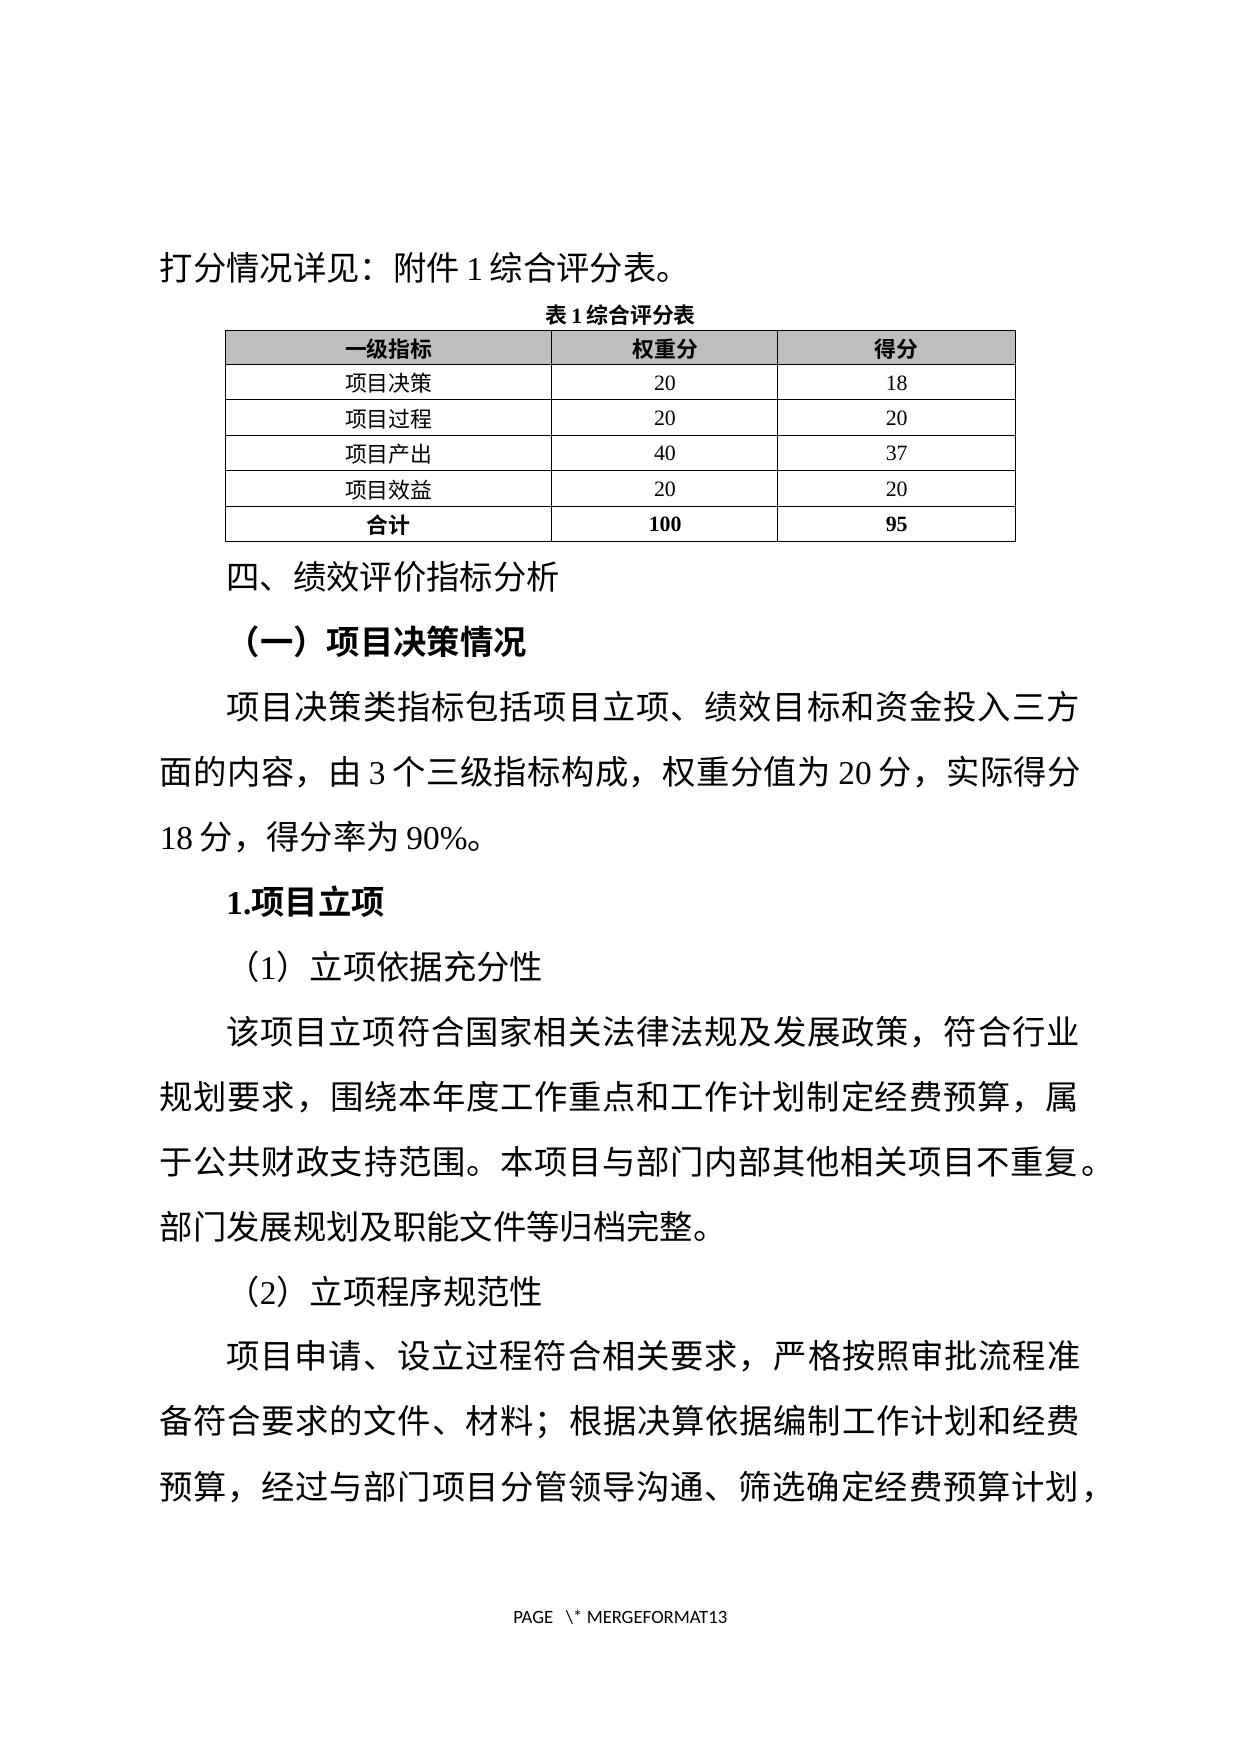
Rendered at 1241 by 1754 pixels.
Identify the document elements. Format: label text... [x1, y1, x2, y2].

table_cell 20 [778, 400, 1015, 435]
table_cell 18 [778, 365, 1015, 399]
table_cell 合计 [226, 507, 551, 541]
text 项目决策类指标包括项目立项、绩效目标和资金投入三方面的内容，由3个三级指标构成，权重分值为20分，实际得分18分，得分率为90%。 [159, 672, 1081, 867]
table_cell 20 [552, 400, 777, 435]
table_cell 40 [552, 436, 777, 470]
table_cell 95 [778, 507, 1015, 541]
table_cell 项目效益 [226, 471, 551, 506]
table_cell 20 [552, 471, 777, 506]
table_cell 20 [778, 471, 1015, 506]
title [159, 233, 1081, 298]
table_header 得分 [778, 331, 1015, 364]
table_cell 100 [552, 507, 777, 541]
table_cell 项目过程 [226, 400, 551, 435]
text （1）立项依据充分性 [159, 932, 1081, 997]
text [159, 1322, 1081, 1517]
text 1.项目立项 [159, 867, 1081, 932]
table_cell 项目决策 [226, 365, 551, 399]
text 该项目立项符合国家相关法律法规及发展政策，符合行业规划要求，围绕本年度工作重点和工作计划制定经费预算，属于公共财政支持范围。本项目与部门内部其他相关项目不重复。部门发展规划及职能文件等归档完整。 [159, 997, 1081, 1257]
table_cell 20 [552, 365, 777, 399]
table_cell 项目产出 [226, 436, 551, 470]
text 四、绩效评价指标分析 [159, 542, 1081, 607]
title 表1综合评分表 [159, 298, 1081, 330]
title （一）项目决策情况 [159, 607, 1081, 672]
table_header 一级指标 [226, 331, 551, 364]
text （2）立项程序规范性 [159, 1257, 1081, 1322]
table_cell 37 [778, 436, 1015, 470]
table_header 权重分 [552, 331, 777, 364]
